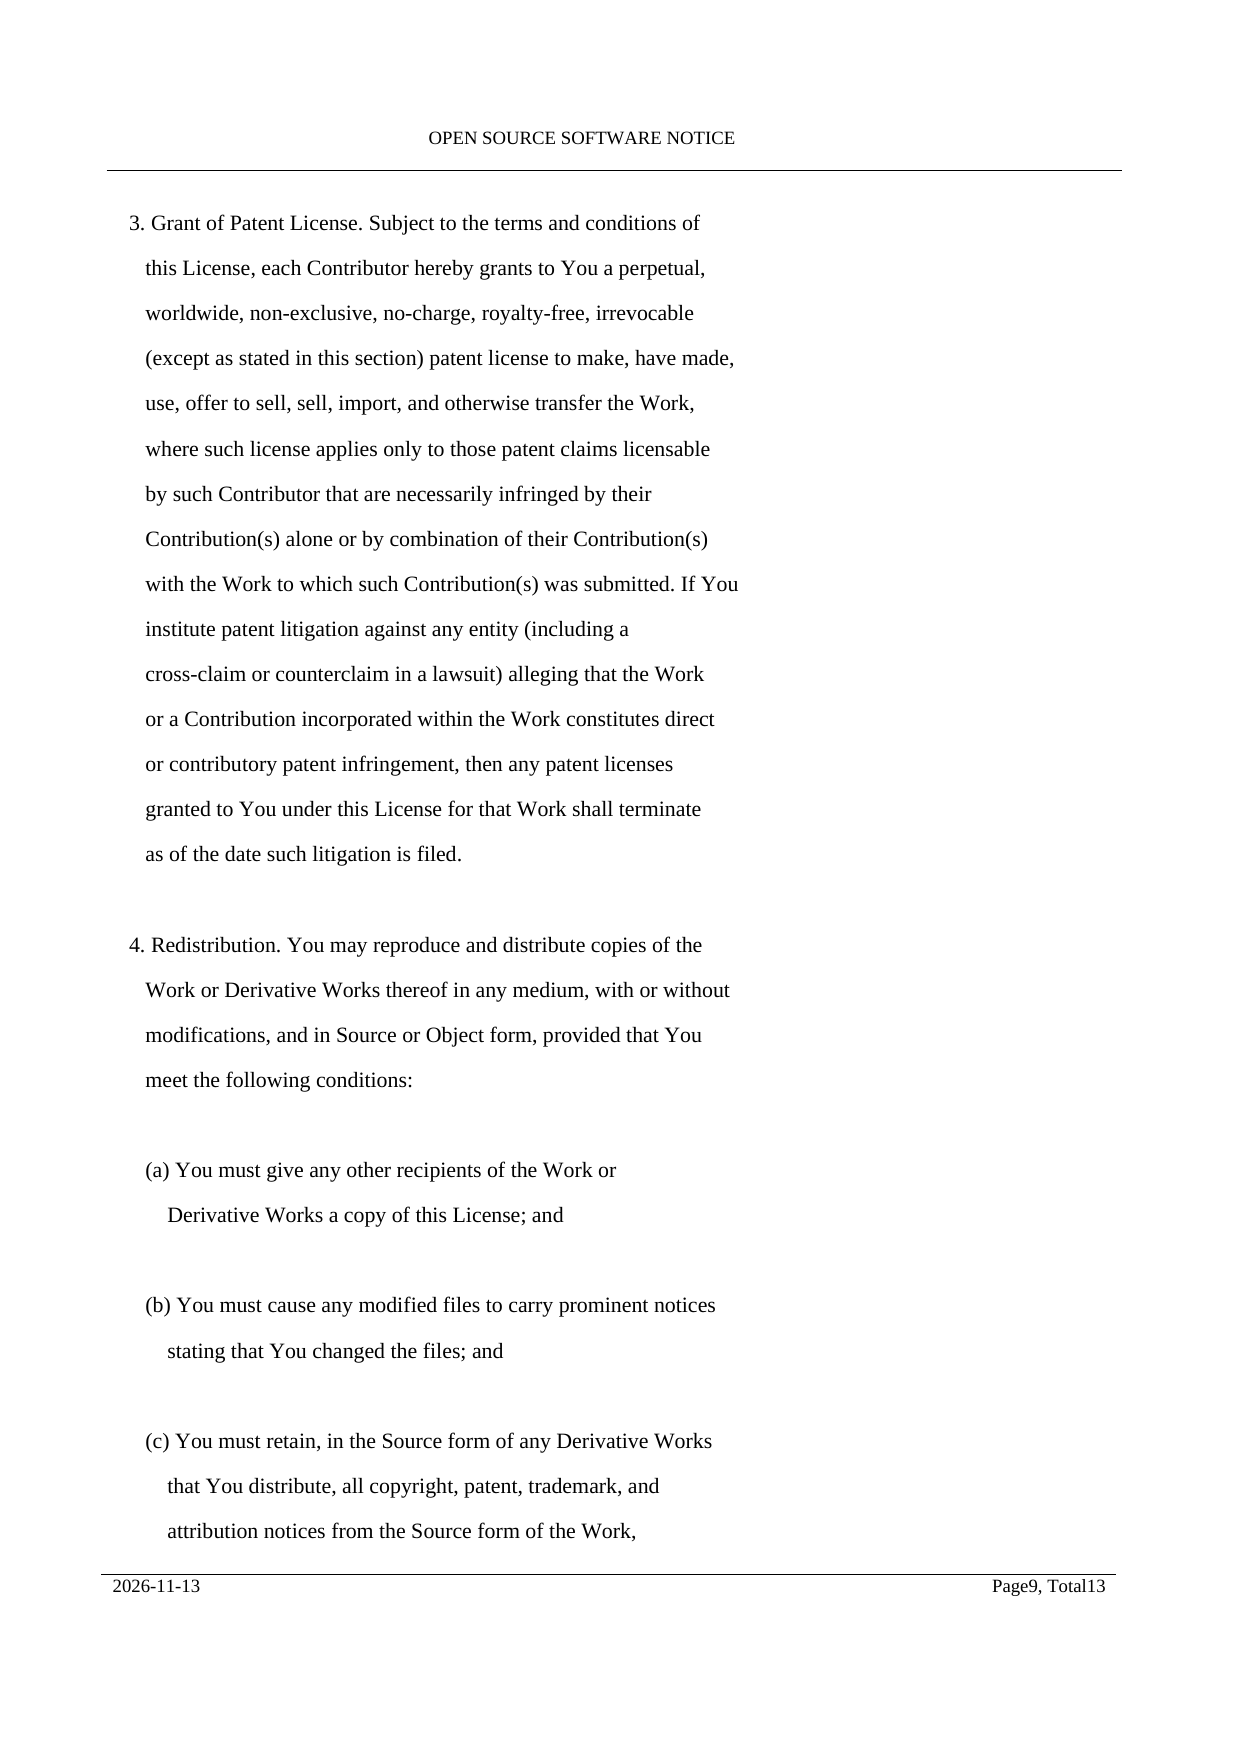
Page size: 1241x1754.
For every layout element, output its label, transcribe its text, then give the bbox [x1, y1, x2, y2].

text Derivative Works a copy of this License; and [112, 1199, 1128, 1231]
text institute patent litigation against any entity (including a [112, 612, 1128, 645]
text meet the following conditions: [112, 1063, 1128, 1096]
text (a) You must give any other recipients of the Work or [112, 1153, 1128, 1186]
text with the Work to which such Contribution(s) was submitted. If You [112, 567, 1128, 600]
text or a Contribution incorporated within the Work constitutes direct [112, 702, 1128, 735]
text stating that You changed the files; and [112, 1334, 1128, 1366]
text that You distribute, all copyright, patent, trademark, and [112, 1469, 1128, 1502]
text 4. Redistribution. You may reproduce and distribute copies of the [112, 928, 1128, 961]
text granted to You under this License for that Work shall terminate [112, 793, 1128, 825]
text (c) You must retain, in the Source form of any Derivative Works [112, 1424, 1128, 1457]
text by such Contributor that are necessarily infringed by their [112, 477, 1128, 509]
text modifications, and in Source or Object form, provided that You [112, 1018, 1128, 1051]
text cross-claim or counterclaim in a lawsuit) alleging that the Work [112, 657, 1128, 690]
text as of the date such litigation is filed. [112, 838, 1128, 870]
text Contribution(s) alone or by combination of their Contribution(s) [112, 522, 1128, 554]
text (except as stated in this section) patent license to make, have made, [112, 342, 1128, 374]
text 3. Grant of Patent License. Subject to the terms and conditions of [112, 206, 1128, 239]
text (b) You must cause any modified files to carry prominent notices [112, 1289, 1128, 1321]
text where such license applies only to those patent claims licensable [112, 432, 1128, 464]
text attribution notices from the Source form of the Work, [112, 1514, 1128, 1547]
text Work or Derivative Works thereof in any medium, with or without [112, 973, 1128, 1006]
text worldwide, non-exclusive, no-charge, royalty-free, irrevocable [112, 297, 1128, 329]
text or contributory patent infringement, then any patent licenses [112, 748, 1128, 780]
text this License, each Contributor hereby grants to You a perpetual, [112, 251, 1128, 284]
text use, offer to sell, sell, import, and otherwise transfer the Work, [112, 387, 1128, 419]
